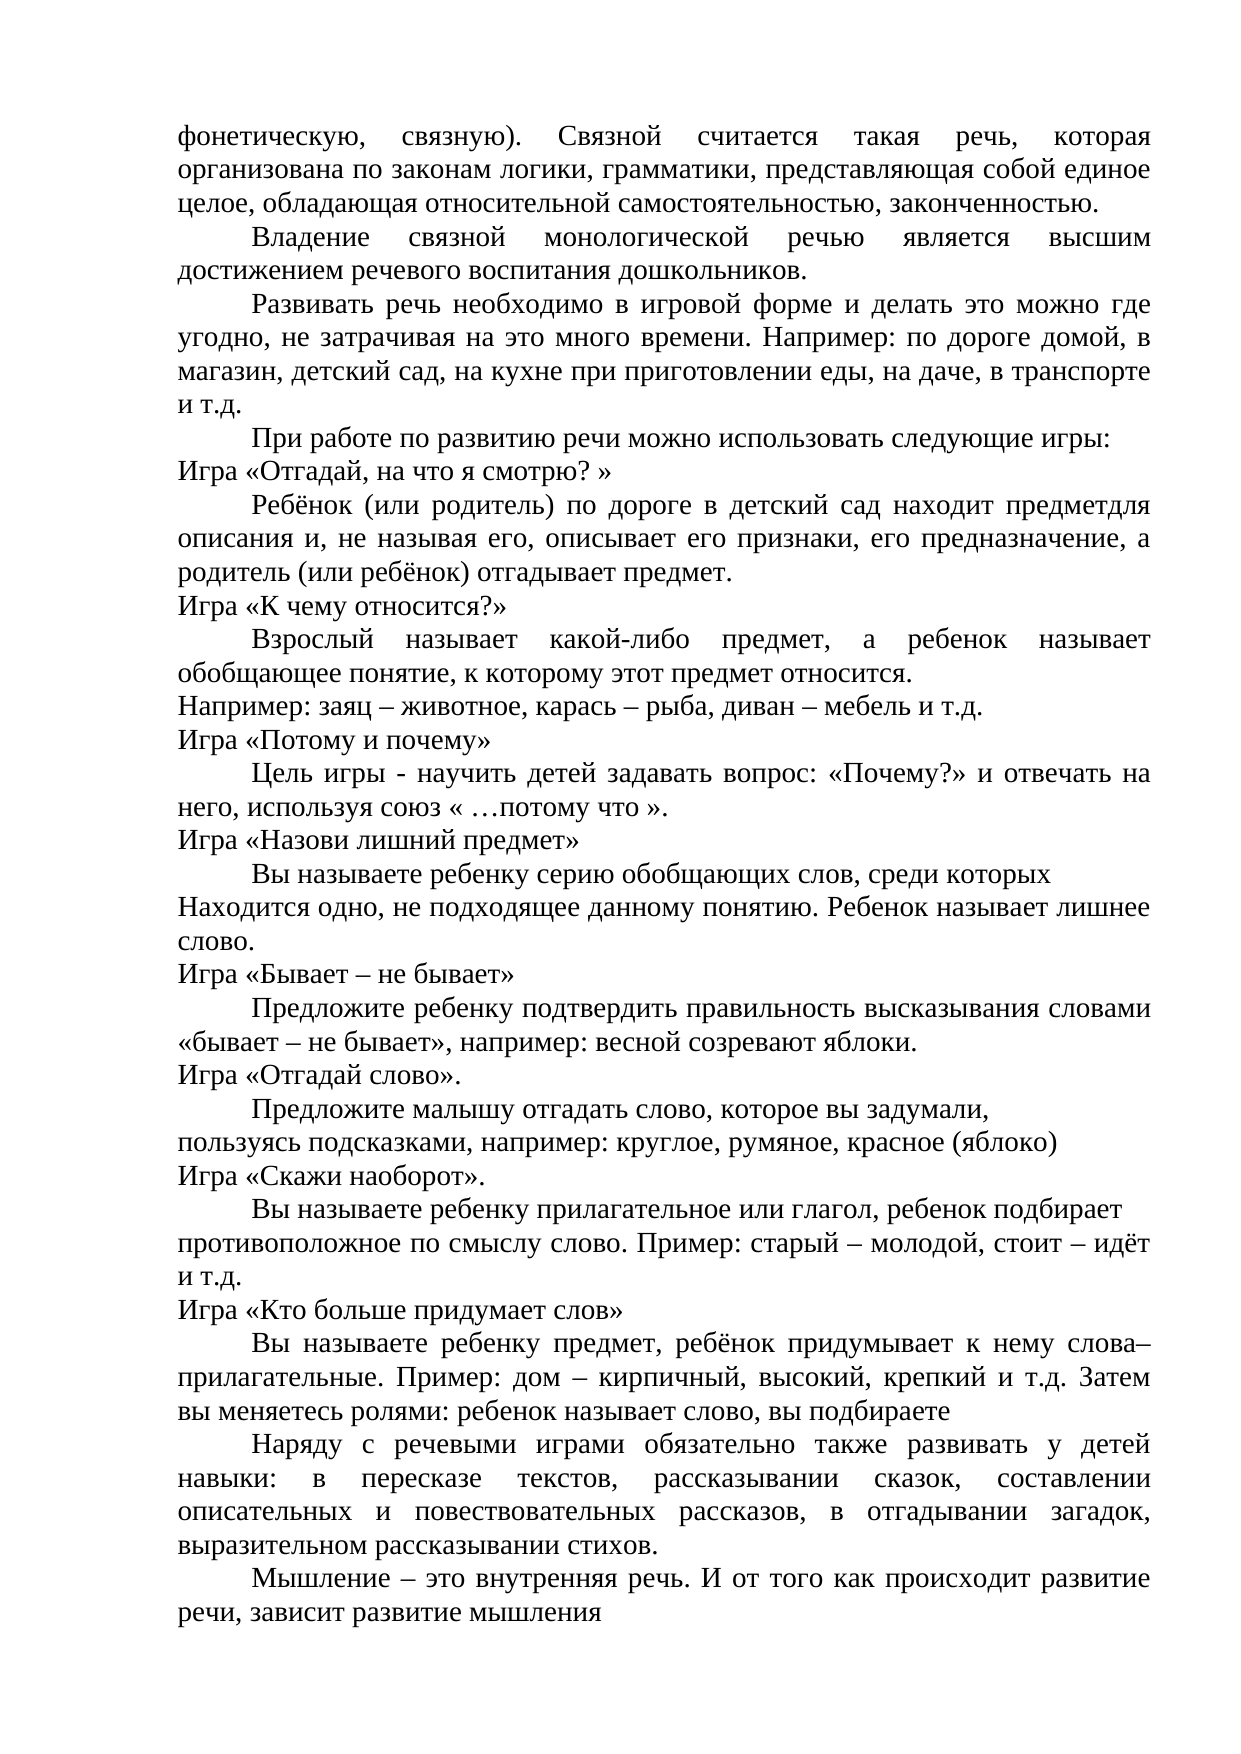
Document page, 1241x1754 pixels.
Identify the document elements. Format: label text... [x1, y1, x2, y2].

text пользуясь подсказками, например: круглое, румяное, красное (яблоко) [177, 1124, 1152, 1158]
text При работе по развитию речи можно использовать следующие игры: [177, 420, 1152, 453]
text Развивать речь необходимо в игровой форме и делать это можно где угодно, не затрачивая на это много времени. Например: по дороге домой, в магазин, детский сад, на кухне при приготовлении еды, на даче, в транспорте и т.д. [177, 286, 1152, 420]
text Владение связной монологической речью является высшим достижением речевого воспитания дошкольников. [177, 219, 1152, 286]
text Взрослый называет какой-либо предмет, а ребенок называет обобщающее понятие, к которому этот предмет относится. [177, 621, 1152, 688]
text Вы называете ребенку серию обобщающих слов, среди которых [177, 856, 1152, 889]
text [177, 118, 1152, 219]
text противоположное по смыслу слово. Пример: старый – молодой, стоит – идёт и т.д. [177, 1225, 1152, 1292]
text Игра «Назови лишний предмет» [177, 822, 1152, 856]
text Игра «Кто больше придумает слов» [177, 1292, 1152, 1326]
text Игра «К чему относится?» [177, 588, 1152, 621]
text Ребёнок (или родитель) по дороге в детский сад находит предметдля описания и, не называя его, описывает его признаки, его предназначение, а родитель (или ребёнок) отгадывает предмет. [177, 487, 1152, 588]
text Находится одно, не подходящее данному понятию. Ребенок называет лишнее слово. [177, 889, 1152, 957]
text Вы называете ребенку предмет, ребёнок придумывает к нему слова– прилагательные. Пример: дом – кирпичный, высокий, крепкий и т.д. Затем вы меняетесь ролями: ребенок называет слово, вы подбираете [177, 1326, 1152, 1426]
text Мышление – это внутренняя речь. И от того как происходит развитие речи, зависит развитие мышления [177, 1560, 1152, 1627]
text Игра «Отгадай, на что я смотрю? » [177, 453, 1152, 487]
text Игра «Отгадай слово». [177, 1057, 1152, 1091]
text Цель игры - научить детей задавать вопрос: «Почему?» и отвечать на него, используя союз « …потому что ». [177, 755, 1152, 822]
text Игра «Потому и почему» [177, 722, 1152, 755]
text Предложите ребенку подтвердить правильность высказывания словами «бывает – не бывает», например: весной созревают яблоки. [177, 990, 1152, 1057]
text Вы называете ребенку прилагательное или глагол, ребенок подбирает [177, 1191, 1152, 1225]
text Например: заяц – животное, карась – рыба, диван – мебель и т.д. [177, 688, 1152, 722]
text Предложите малышу отгадать слово, которое вы задумали, [177, 1091, 1152, 1124]
text Игра «Скажи наоборот». [177, 1158, 1152, 1191]
text Игра «Бывает – не бывает» [177, 957, 1152, 990]
text Наряду с речевыми играми обязательно также развивать у детей навыки: в пересказе текстов, рассказывании сказок, составлении описательных и повествовательных рассказов, в отгадывании загадок, выразительном рассказывании стихов. [177, 1426, 1152, 1560]
